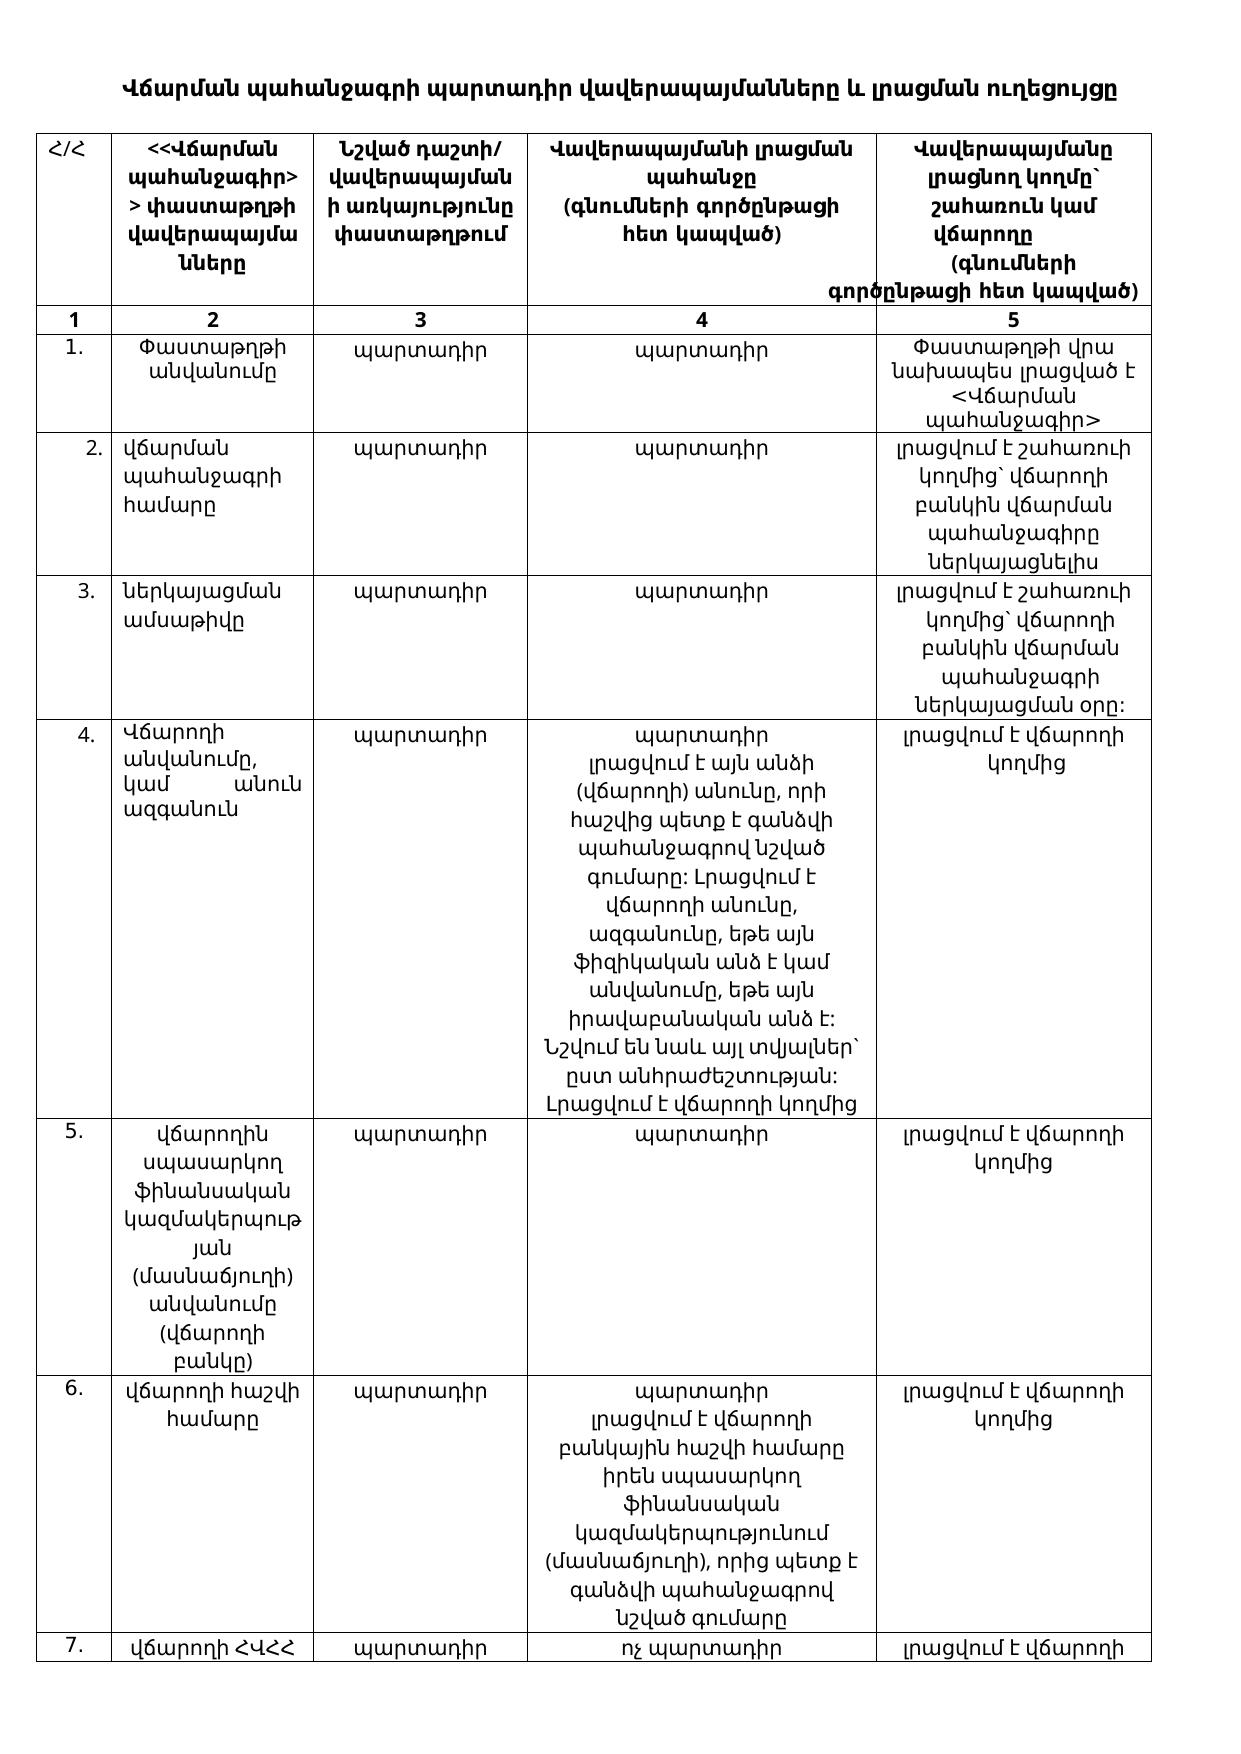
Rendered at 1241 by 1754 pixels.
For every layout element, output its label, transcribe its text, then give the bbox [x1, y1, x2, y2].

table_cell 4 [528, 306, 876, 334]
table_cell պարտադիր [528, 576, 876, 719]
table_header Նշված դաշտի/ վավերապայմանի առկայությունը փաստաթղթում [314, 134, 527, 304]
table_cell պարտադիր [528, 1119, 876, 1375]
table_cell պարտադիր [314, 433, 527, 575]
table_cell պարտադիր [314, 1633, 527, 1661]
table_cell Փաստաթղթի վրա նախապես լրացված է <Վճարման պահանջագիր> [877, 335, 1151, 432]
table_cell վճարման պահանջագրի համարը [112, 433, 313, 575]
table_cell 7. [37, 1633, 111, 1661]
table_cell լրացվում է շահառուի կողմից` վճարողի բանկին վճարման պահանջագրի ներկայացման օրը: [877, 576, 1151, 719]
table_cell [37, 720, 111, 1118]
table_header Վավերապայմանը լրացնող կողմը` շահառուն կամ վճարողը (գնումների գործընթացի հետ կապված) [877, 134, 1151, 304]
table_cell պարտադիր լրացվում է վճարողի բանկային հաշվի համարը իրեն սպասարկող ֆինանսական կազմակերպությունում (մասնաճյուղի), որից պետք է գանձվի պահանջագրով նշված գումարը [528, 1376, 876, 1632]
text Վճարման պահանջագրի պարտադիր վավերապայմանները և լրացման ուղեցույցը [75, 75, 1165, 102]
table_cell 5. [37, 1119, 111, 1375]
table_cell պարտադիր [314, 576, 527, 719]
table_cell պարտադիր [314, 1376, 527, 1632]
table_cell վճարողի ՀՎՀՀ [112, 1633, 313, 1661]
table_cell լրացվում է վճարողի կողմից [877, 1119, 1151, 1375]
table_cell պարտադիր [528, 335, 876, 432]
table_cell 5 [877, 306, 1151, 334]
table_cell Վճարողի անվանումը, կամ անուն ազգանուն [112, 720, 313, 1118]
table_cell 6. [37, 1376, 111, 1632]
table_cell [37, 576, 111, 719]
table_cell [528, 1633, 876, 1661]
table_cell պարտադիր լրացվում է այն անձի (վճարողի) անունը, որի հաշվից պետք է գանձվի պահանջագրով նշված գումարը: Լրացվում է վճարողի անունը, ազգանունը, եթե այն ֆիզիկական անձ է կամ անվանումը, եթե այն իրավաբանական անձ է: Նշվում են նաև այլ տվյալներ` ըստ անհրաժեշտության: Լրացվում է վճարողի կողմից [528, 720, 876, 1118]
table_cell ներկայացման ամսաթիվը [112, 576, 313, 719]
table_cell պարտադիր [528, 433, 876, 575]
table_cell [877, 1376, 1151, 1632]
table_cell լրացվում է վճարողի կողմից [877, 720, 1151, 1118]
table_cell լրացվում է շահառուի կողմից` վճարողի բանկին վճարման պահանջագիրը ներկայացնելիս [877, 433, 1151, 575]
table_cell պարտադիր [314, 1119, 527, 1375]
table_header Վավերապայմանի լրացման պահանջը (գնումների գործընթացի հետ կապված) [528, 134, 876, 304]
table_cell պարտադիր [314, 335, 527, 432]
table_cell վճարողին սպասարկող ֆինանսական կազմակերպության (մասնաճյուղի) անվանումը (վճարողի բանկը) [112, 1119, 313, 1375]
table_cell 1. [37, 335, 111, 432]
table_cell պարտադիր [314, 720, 527, 1118]
table_header Հ/Հ [37, 134, 111, 304]
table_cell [877, 1633, 1151, 1661]
table_cell վճարողի հաշվի համարը [112, 1376, 313, 1632]
table_header <<Վճարման պահանջագիր>> փաստաթղթի վավերապայմանները [112, 134, 313, 304]
table_cell 3 [314, 306, 527, 334]
table_cell 2 [112, 306, 313, 334]
table_cell 1 [37, 306, 111, 334]
table_cell [37, 433, 111, 575]
table_cell Փաստաթղթի անվանումը [112, 335, 313, 432]
